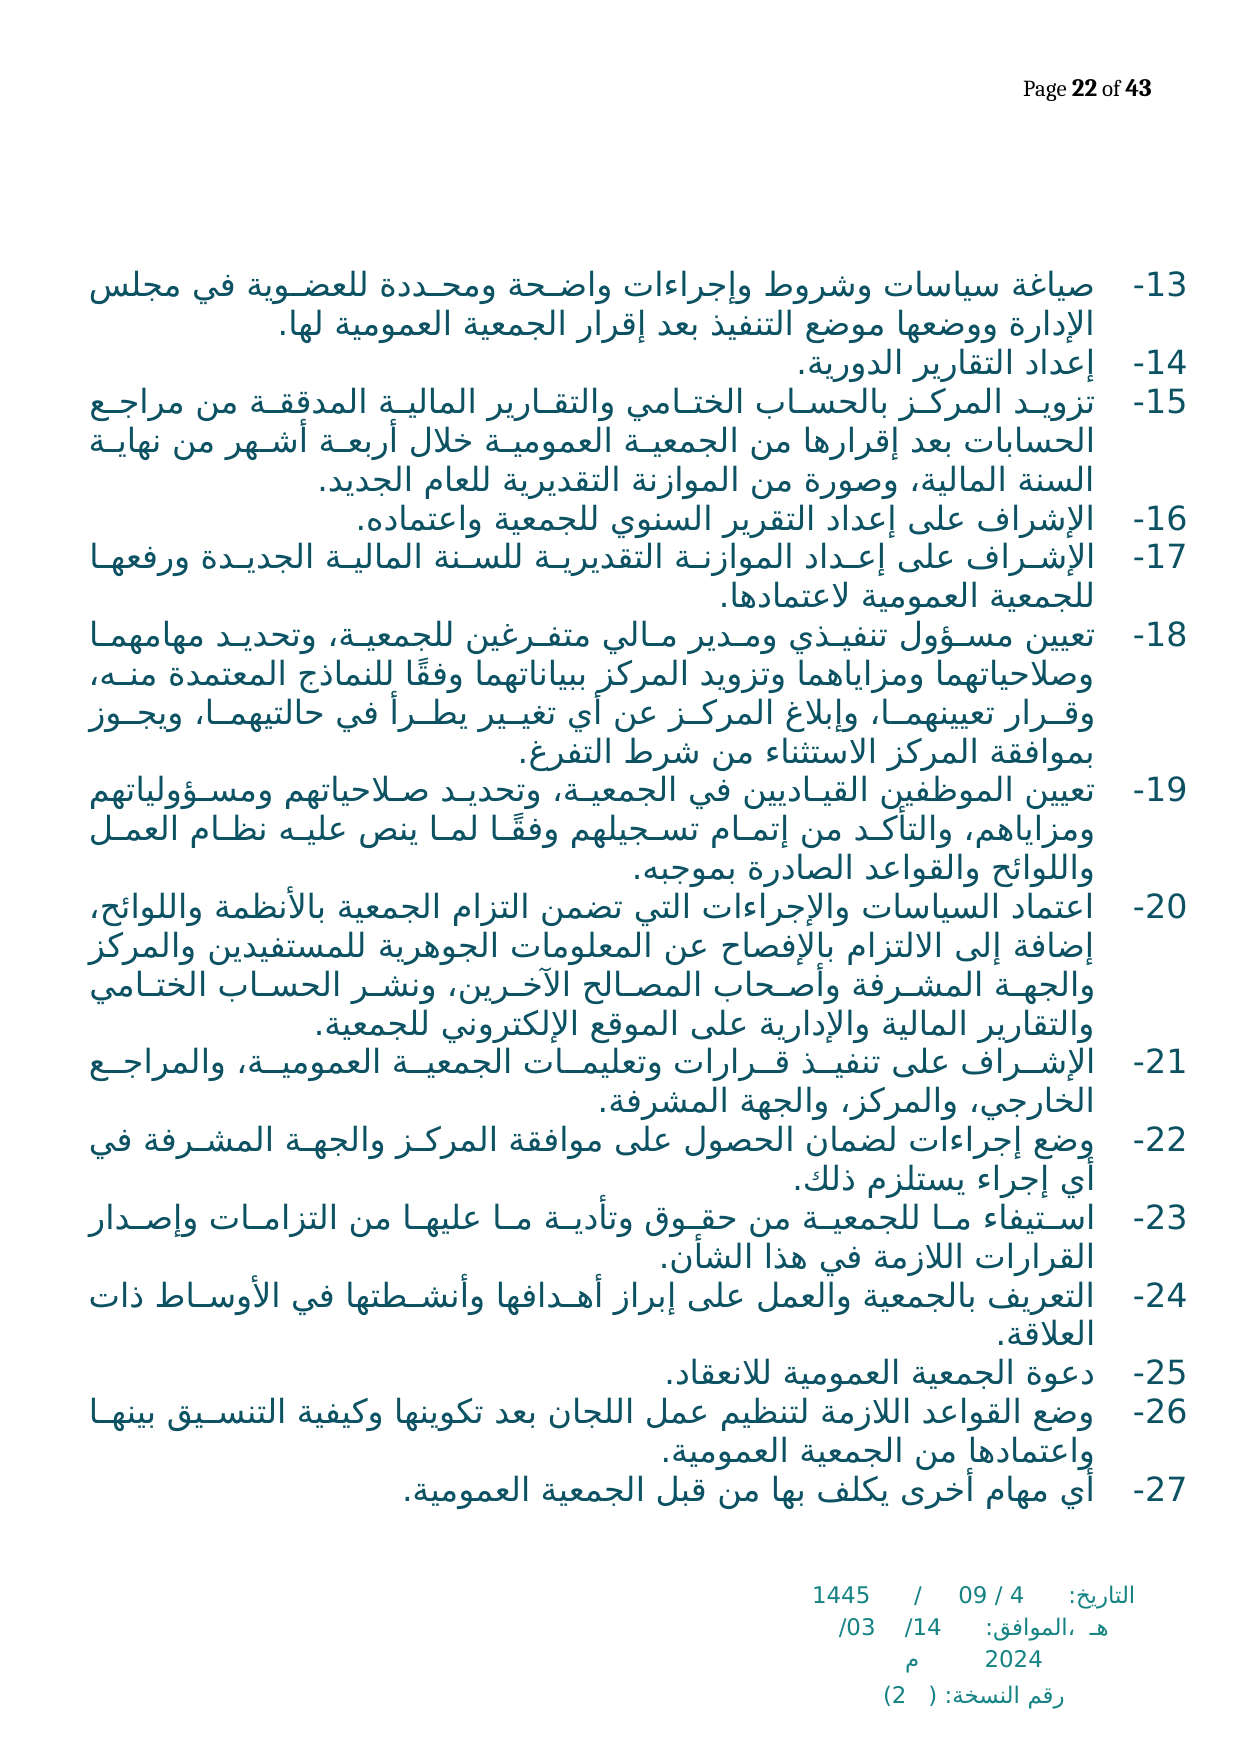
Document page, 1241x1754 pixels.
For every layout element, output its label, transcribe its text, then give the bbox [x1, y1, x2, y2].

list ‌صياغة سياسات وشروط وإجراءات واضحة ومحددة للعضوية في مجلس الإدارة ووضعها موضع التنفيذ بعد إقرار الجمعية العمومية لها. [89, 266, 1133, 343]
list تعيين مسؤول تنفيذي ومدير مالي متفرغين للجمعية، وتحديد مهامهما وصلاحياتهما ومزاياهما وتزويد المركز ببياناتهما وفقًا للنماذج المعتمدة منه، وقرار تعيينهما، وإبلاغ المركز عن أي تغيير يطرأ في حالتيهما، ويجوز بموافقة المركز الاستثناء من شرط التفرغ. [89, 616, 1133, 771]
list إعداد التقارير الدورية. [89, 343, 1133, 382]
list اعتماد السياسات والإجراءات التي تضمن التزام الجمعية بالأنظمة واللوائح، إضافة إلى الالتزام بالإفصاح عن المعلومات الجوهرية للمستفيدين والمركز والجهة المشرفة وأصحاب المصالح الآخرين، ونشر الحساب الختامي والتقارير المالية والإدارية على الموقع الإلكتروني للجمعية. [89, 887, 1133, 1043]
list تعيين الموظفين القياديين في الجمعية، وتحديد صلاحياتهم ومسؤولياتهم ومزاياهم، والتأكد من إتمام تسجيلهم وفقًا لما ينص عليه نظام العمل واللوائح والقواعد الصادرة بموجبه. [89, 771, 1133, 887]
list وضع القواعد اللازمة لتنظيم عمل اللجان بعد تكوينها وكيفية التنسيق بينها واعتمادها من الجمعية العمومية. [89, 1393, 1133, 1470]
list التعريف بالجمعية والعمل على إبراز أهدافها وأنشطتها في الأوساط ذات العلاقة. [89, 1276, 1133, 1354]
list الإشراف على تنفيذ قرارات وتعليمات الجمعية العمومية، والمراجع الخارجي، والمركز، والجهة المشرفة. [89, 1043, 1133, 1121]
list ‌أي مهام أخرى يكلف بها من قبل الجمعية العمومية. [89, 1470, 1133, 1509]
list دعوة الجمعية العمومية للانعقاد. [89, 1354, 1133, 1393]
list تزويد المركز بالحساب الختامي والتقارير المالية المدققة من مراجع الحسابات بعد إقرارها من الجمعية العمومية خلال أربعة أشهر من نهاية السنة المالية، وصورة من الموازنة التقديرية للعام الجديد. [89, 382, 1133, 499]
list استيفاء ما للجمعية من حقوق وتأدية ما عليها من التزامات وإصدار القرارات اللازمة في هذا الشأن. [89, 1198, 1133, 1276]
list الإشراف على إعداد التقرير السنوي للجمعية واعتماده. [89, 499, 1133, 538]
list ‌الإشراف على إعداد الموازنة التقديرية للسنة المالية الجديدة ورفعها للجمعية العمومية لاعتمادها. [89, 538, 1133, 616]
list وضع إجراءات لضمان الحصول على موافقة المركز والجهة المشرفة في أي إجراء يستلزم ذلك. [89, 1121, 1133, 1198]
